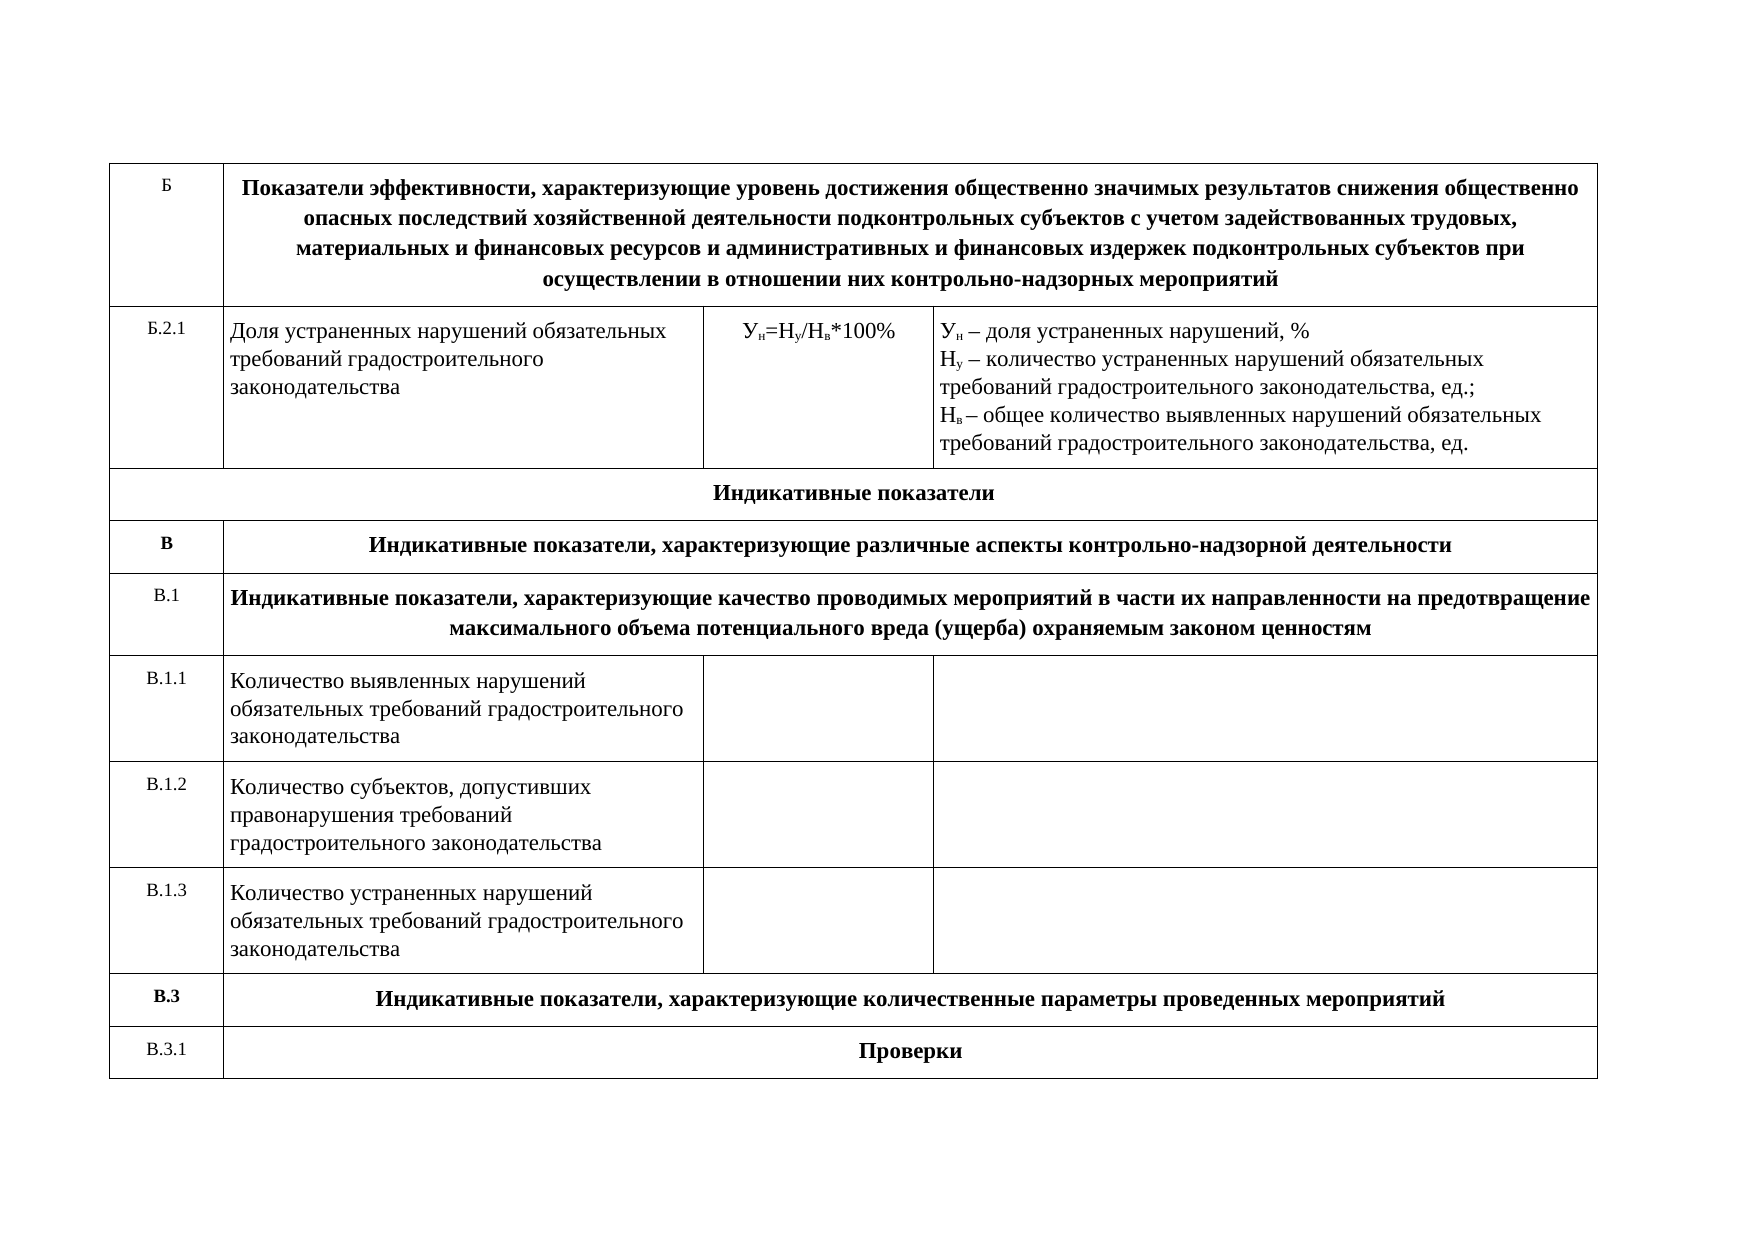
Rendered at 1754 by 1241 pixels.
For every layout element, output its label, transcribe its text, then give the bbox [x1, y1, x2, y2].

table_cell [934, 762, 1597, 867]
table_cell Доля устраненных нарушений обязательных требований градостроительного законодательства [224, 307, 703, 467]
table_cell В.3.1 [110, 1027, 223, 1078]
table_cell Б [110, 164, 223, 306]
table_cell Индикативные показатели, характеризующие количественные параметры проведенных мероприятий [224, 974, 1597, 1026]
table_cell [704, 762, 933, 867]
table_cell Ун – доля устраненных нарушений, % Ну – количество устраненных нарушений обязательных требований градостроительного законодательства, ед.; Нв – общее количество выявленных нарушений обязательных требований градостроительного законодательства, ед. [934, 307, 1597, 467]
table_cell В.3 [110, 974, 223, 1026]
table_cell В [110, 521, 223, 572]
table_cell В.1.2 [110, 762, 223, 867]
table_cell Количество устраненных нарушений обязательных требований градостроительного законодательства [224, 868, 703, 973]
table_cell Ун=Ну/Нв*100% [704, 307, 933, 467]
table_cell Количество выявленных нарушений обязательных требований градостроительного законодательства [224, 656, 703, 761]
table_cell [704, 656, 933, 761]
table_cell В.1 [110, 574, 223, 655]
table_cell Индикативные показатели, характеризующие качество проводимых мероприятий в части их направленности на предотвращение максимального объема потенциального вреда (ущерба) охраняемым законом ценностям [224, 574, 1597, 655]
table_cell В.1.3 [110, 868, 223, 973]
table_cell Индикативные показатели [110, 469, 1597, 520]
table_cell [934, 868, 1597, 973]
table_cell Индикативные показатели, характеризующие различные аспекты контрольно-надзорной деятельности [224, 521, 1597, 572]
table_cell Показатели эффективности, характеризующие уровень достижения общественно значимых результатов снижения общественно опасных последствий хозяйственной деятельности подконтрольных субъектов с учетом задействованных трудовых, материальных и финансовых ресурсов и административных и финансовых издержек подконтрольных субъектов при осуществлении в отношении них контрольно-надзорных мероприятий [224, 164, 1597, 306]
table_cell Количество субъектов, допустивших правонарушения требований градостроительного законодательства [224, 762, 703, 867]
table_cell [934, 656, 1597, 761]
table_cell В.1.1 [110, 656, 223, 761]
table_cell Б.2.1 [110, 307, 223, 467]
table_cell [704, 868, 933, 973]
table_cell Проверки [224, 1027, 1597, 1078]
